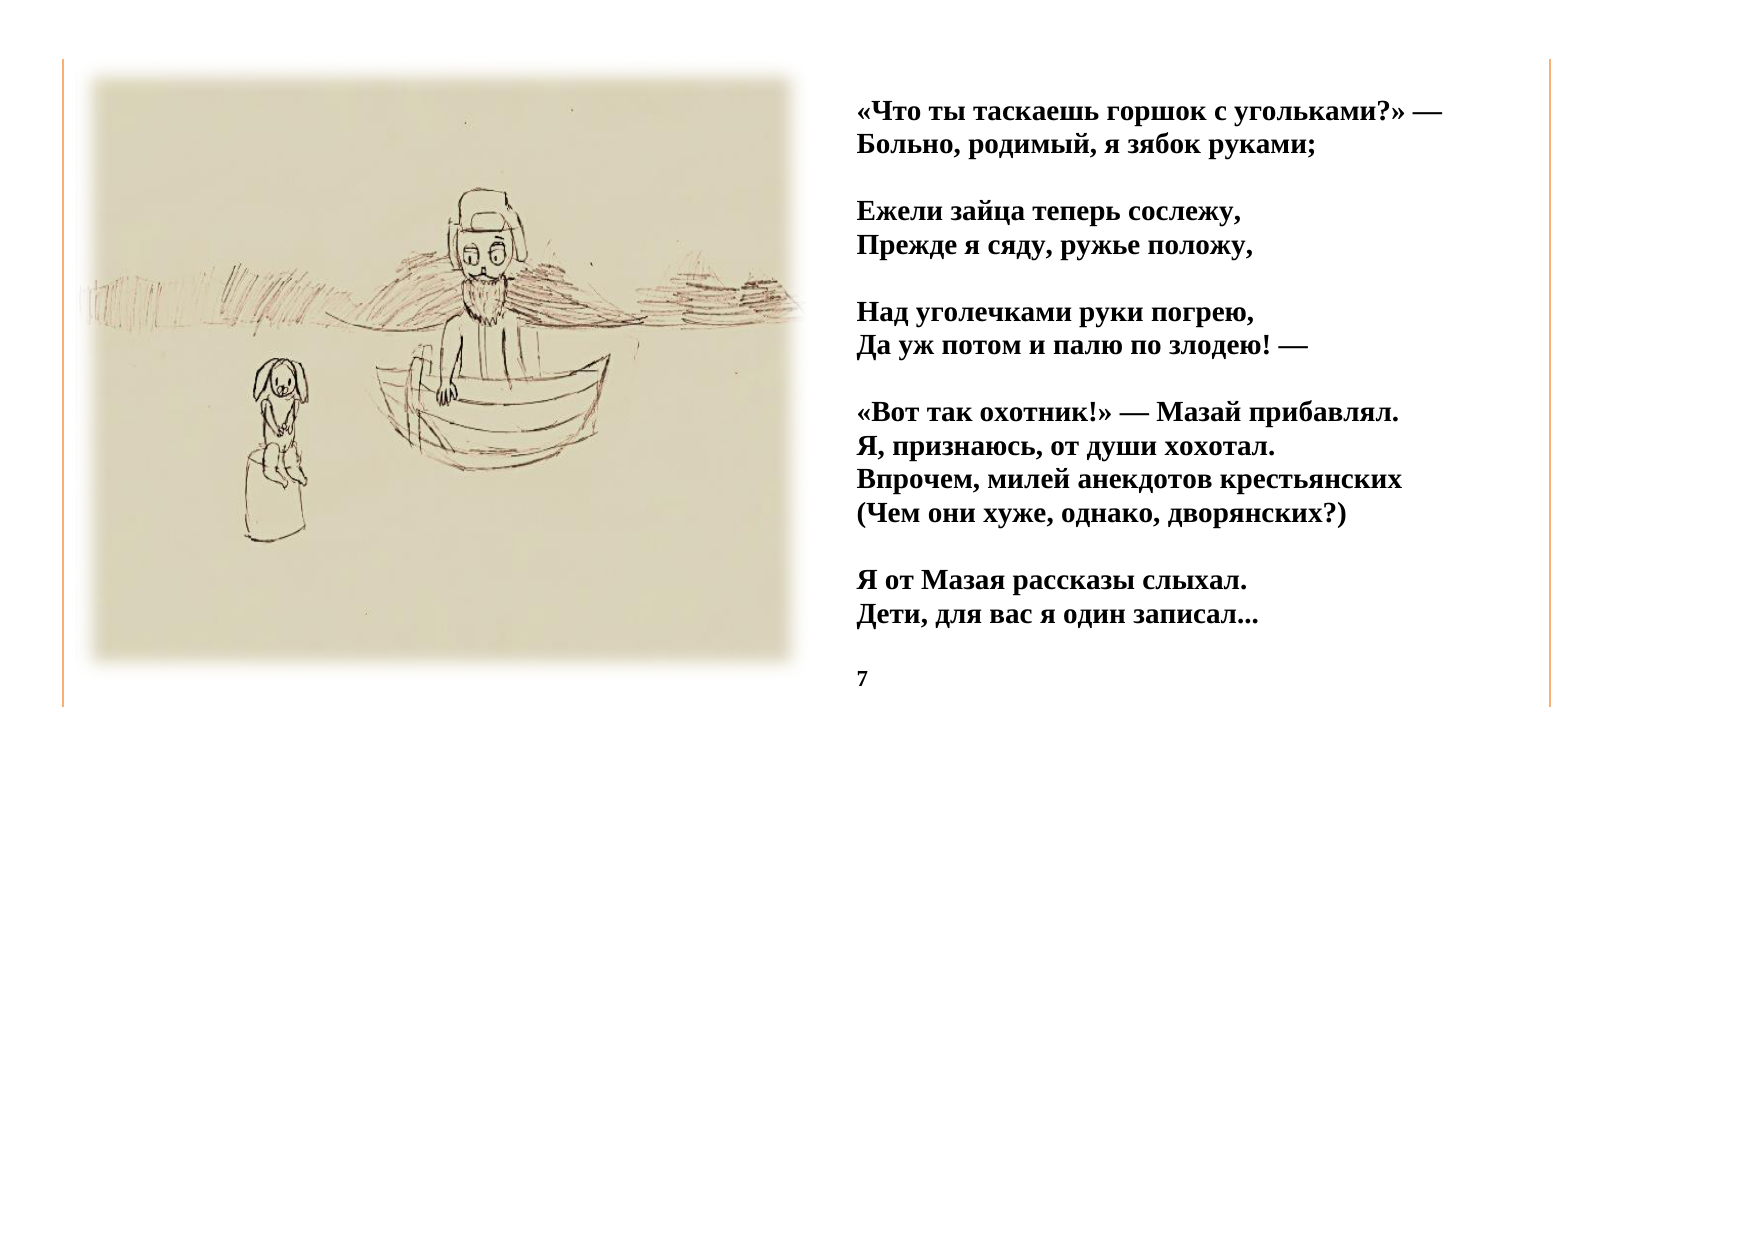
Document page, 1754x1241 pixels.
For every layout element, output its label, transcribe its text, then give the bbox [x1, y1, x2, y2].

table_cell «Что ты таскаешь горшок с угольками?» — Больно, родимый, я зябок руками; Ежели зайца теперь сослежу, Прежде я сяду, ружье положу, Над уголечками руки погрею, Да уж потом и палю по злодею! — «Вот так охотник!» — Мазай прибавлял. Я, признаюсь, от души хохотал. Впрочем, милей анекдотов крестьянских (Чем они хуже, однако, дворянских?) Я от Мазая рассказы слыхал. Дети, для вас я один записал... 7 [845, 59, 1549, 707]
table_cell [64, 59, 845, 707]
picture [102, 87, 781, 652]
